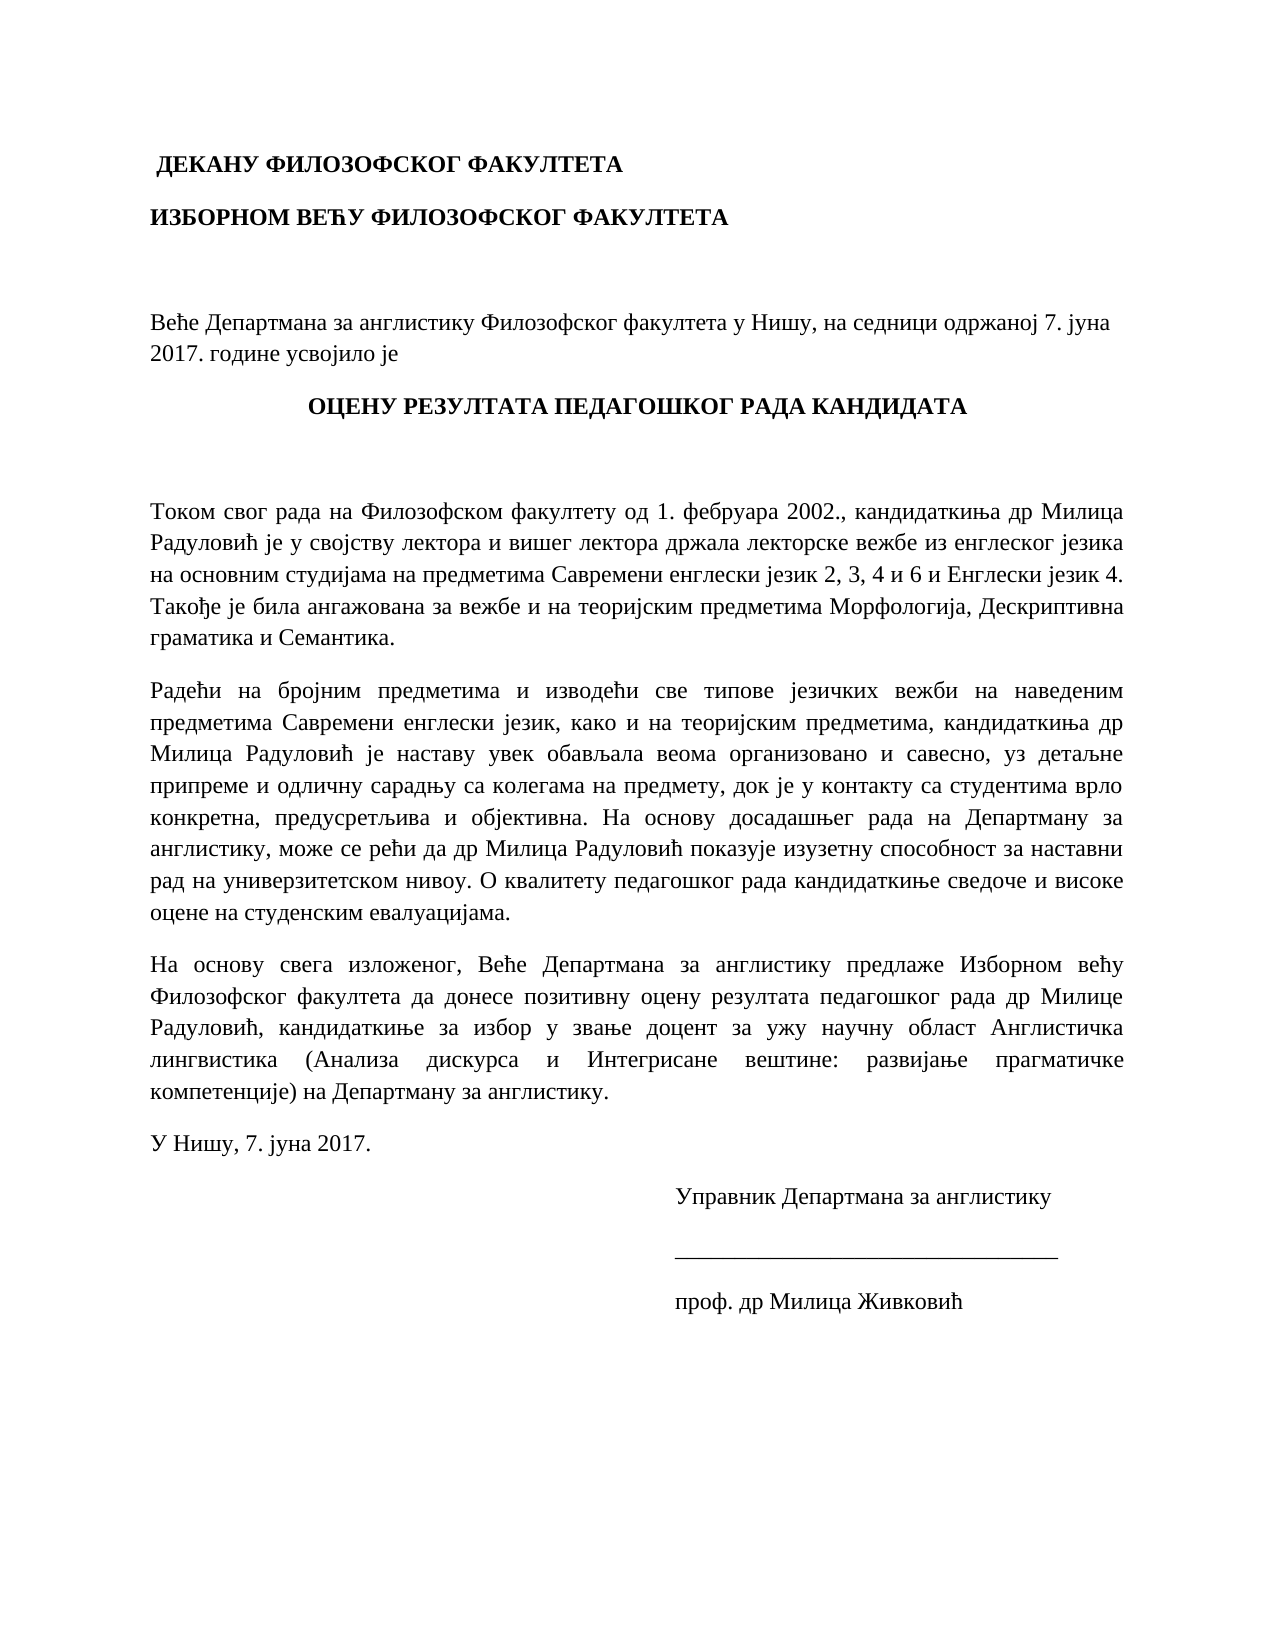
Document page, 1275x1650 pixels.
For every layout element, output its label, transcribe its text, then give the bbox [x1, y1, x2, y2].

text ________________________________ [600, 1234, 1125, 1262]
text ИЗБОРНОМ ВЕЋУ ФИЛОЗОФСКОГ ФАКУЛТЕТА [150, 202, 1125, 230]
text У Нишу, 7. јуна 2017. [150, 1129, 1125, 1157]
text Управник Департмана за англистику [600, 1182, 1125, 1209]
text Током свог рада на Филозофском факултету од 1. фебруара 2002., кандидаткиња др Милица Радуловић je у својству лектора и вишег лектора држaлa лекторске вежбе из енглеског језика на основним студијама на предметима Савремени енглески језик 2, 3, 4 и 6 и Енглески језик 4. Такође је била ангажована за вежбе и на теоријским предметима Морфологија, Дескриптивна граматика и Семантика. [150, 497, 1125, 651]
text ОЦЕНУ РЕЗУЛТАТА ПЕДАГОШКОГ РАДА КАНДИДАТА [150, 392, 1125, 419]
text проф. др Милица Живковић [600, 1287, 1125, 1314]
text Веће Департмана за англистику Филозофског факултета у Нишу, на седници одржаној 7. јуна 2017. године усвојило је [150, 307, 1125, 367]
text ДЕКАНУ ФИЛОЗОФСКОГ ФАКУЛТЕТА [150, 150, 1125, 178]
text На основу свега изложеног, Веће Департмана за англистику предлаже Изборном већу Филозофског факултета да донесе позитивну оцену резултата педагошког рада др Милице Радуловић, кандидаткиње за избор у звање доцент за ужу научну област Англистичка лингвистика (Анализа дискурса и Интегрисане вештине: развијање прагматичке компетенције) на Департману за англистику. [150, 950, 1125, 1104]
text Радећи на бројним предметима и изводећи све типове језичких вежби на наведеним предметима Савремени енглески језик, како и на теоријским предметима, кандидаткиња др Милица Радуловић је наставу увек обављала веома организовано и савесно, уз детаљне припреме и одличну сарадњу са колегама на предмету, док је у контакту са студентима врло конкретна, предусретљива и објективна. На основу досадашњег рада на Департману за англистику, може се рећи да др Милица Радуловић показује изузетну способност за наставни рад на универзитетском нивоу. О квалитету педагошког рада кандидаткиње сведоче и високе оцене на студенским евалуацијама. [150, 676, 1125, 925]
